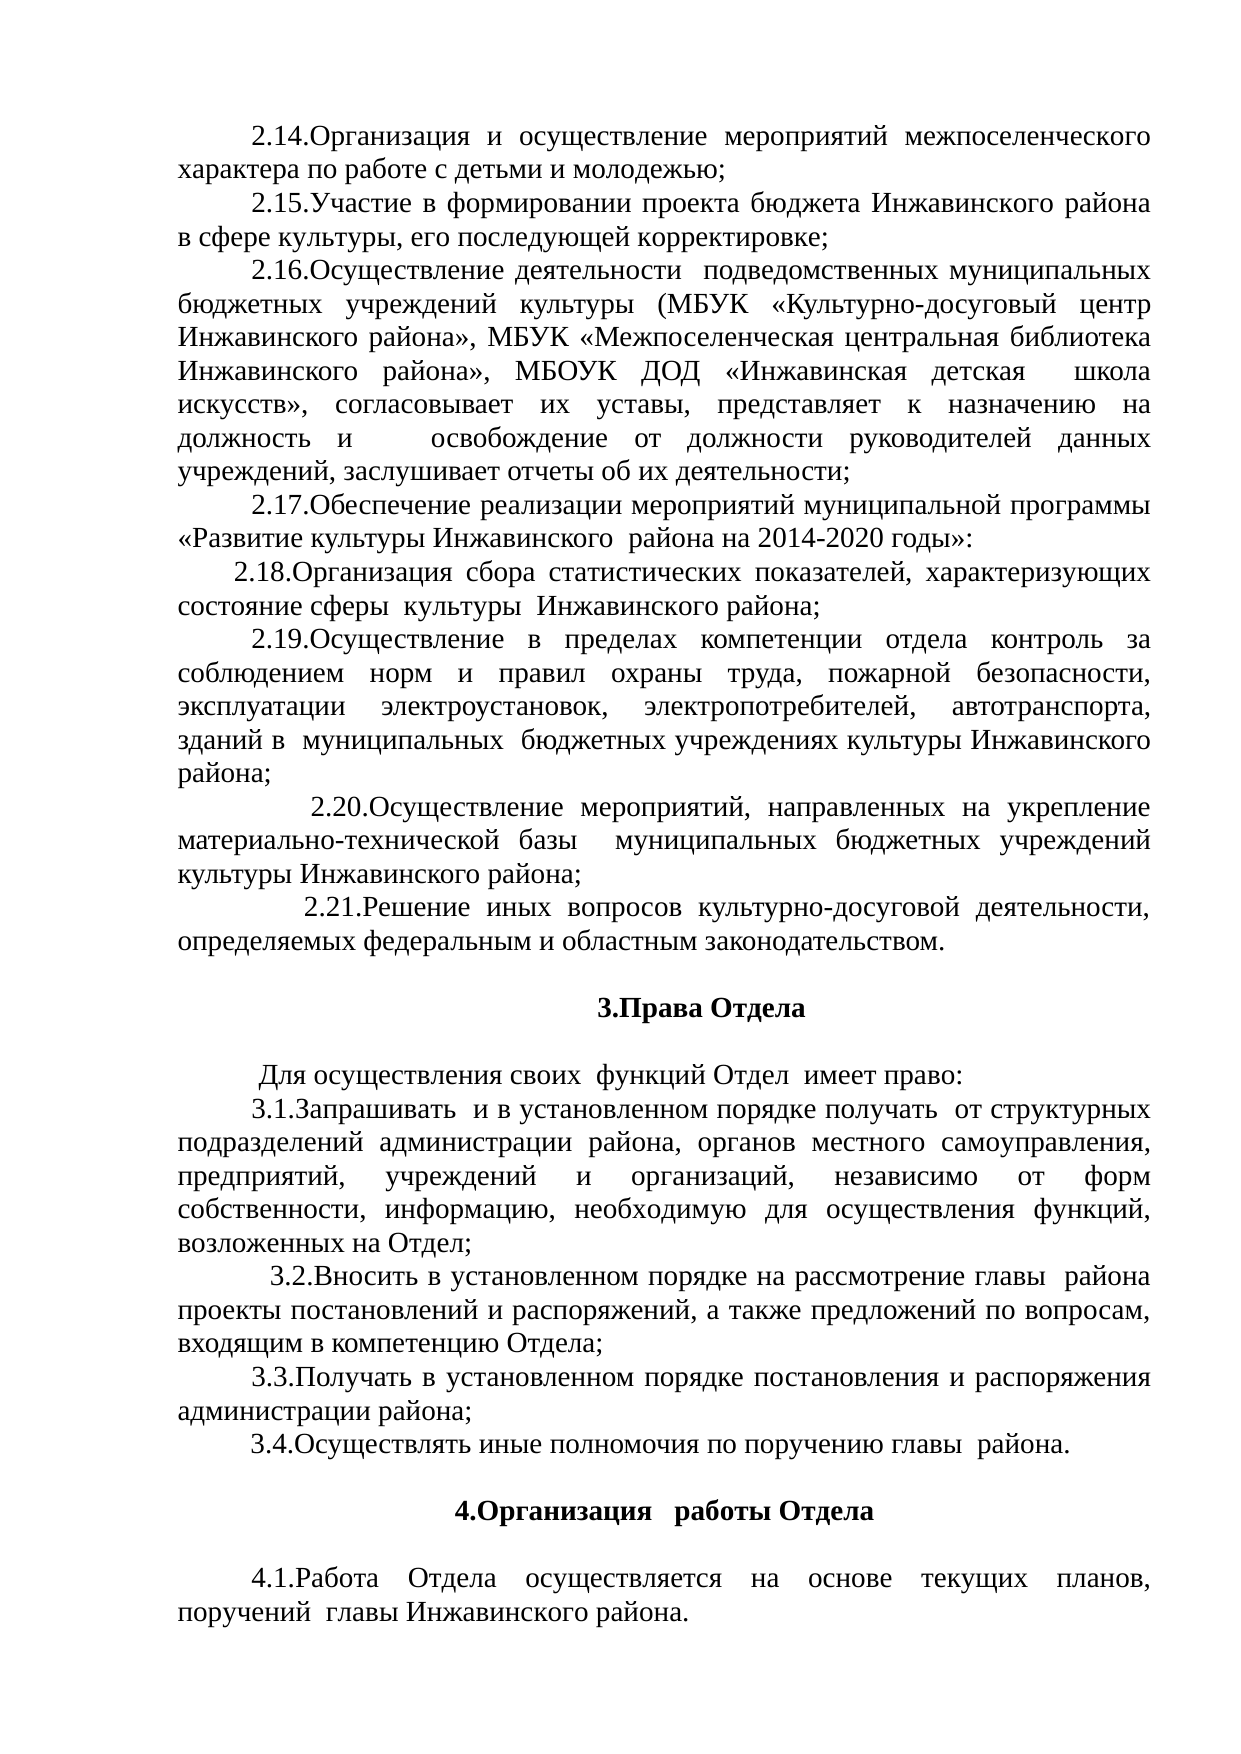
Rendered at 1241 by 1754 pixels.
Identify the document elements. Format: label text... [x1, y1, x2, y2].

text 2.14.Организация и осуществление мероприятий межпоселенческого характера по работе с детьми и молодежью; [177, 118, 1152, 185]
text 4.Организация работы Отдела [177, 1493, 1152, 1527]
text 2.19.Осуществление в пределах компетенции отдела контроль за соблюдением норм и правил охраны труда, пожарной безопасности, эксплуатации электроустановок, электропотребителей, автотранспорта, зданий в муниципальных бюджетных учреждениях культуры Инжавинского района; [177, 621, 1152, 789]
text 2.15.Участие в формировании проекта бюджета Инжавинского района в сфере культуры, его последующей корректировке; [177, 185, 1152, 252]
text 3.2.Вносить в установленном порядке на рассмотрение главы района проекты постановлений и распоряжений, а также предложений по вопросам, входящим в компетенцию Отдела; [177, 1258, 1152, 1359]
text 2.18.Организация сбора статистических показателей, характеризующих состояние сферы культуры Инжавинского района; [177, 554, 1152, 621]
text 3.1.Запрашивать и в установленном порядке получать от структурных подразделений администрации района, органов местного самоуправления, предприятий, учреждений и организаций, независимо от форм собственности, информацию, необходимую для осуществления функций, возложенных на Отдел; [177, 1091, 1152, 1258]
text 4.1.Работа Отдела осуществляется на основе текущих планов, поручений главы Инжавинского района. [177, 1560, 1152, 1627]
text 2.17.Обеспечение реализации мероприятий муниципальной программы «Развитие культуры Инжавинского района на 2014-2020 годы»: [177, 487, 1152, 554]
text 3.Права Отдела [177, 990, 1152, 1024]
text 3.4.Осуществлять иные полномочия по поручению главы района. [177, 1426, 1152, 1460]
text Для осуществления своих функций Отдел имеет право: [177, 1057, 1152, 1091]
text 3.3.Получать в установленном порядке постановления и распоряжения администрации района; [177, 1359, 1152, 1426]
text 2.21.Решение иных вопросов культурно-досуговой деятельности, определяемых федеральным и областным законодательством. [177, 889, 1152, 957]
text 2.16.Осуществление деятельности подведомственных муниципальных бюджетных учреждений культуры (МБУК «Культурно-досуговый центр Инжавинского района», МБУК «Межпоселенческая центральная библиотека Инжавинского района», МБОУК ДОД «Инжавинская детская школа искусств», согласовывает их уставы, представляет к назначению на должность и освобождение от должности руководителей данных учреждений, заслушивает отчеты об их деятельности; [177, 252, 1152, 487]
text 2.20.Осуществление мероприятий, направленных на укрепление материально-технической базы муниципальных бюджетных учреждений культуры Инжавинского района; [177, 789, 1152, 889]
